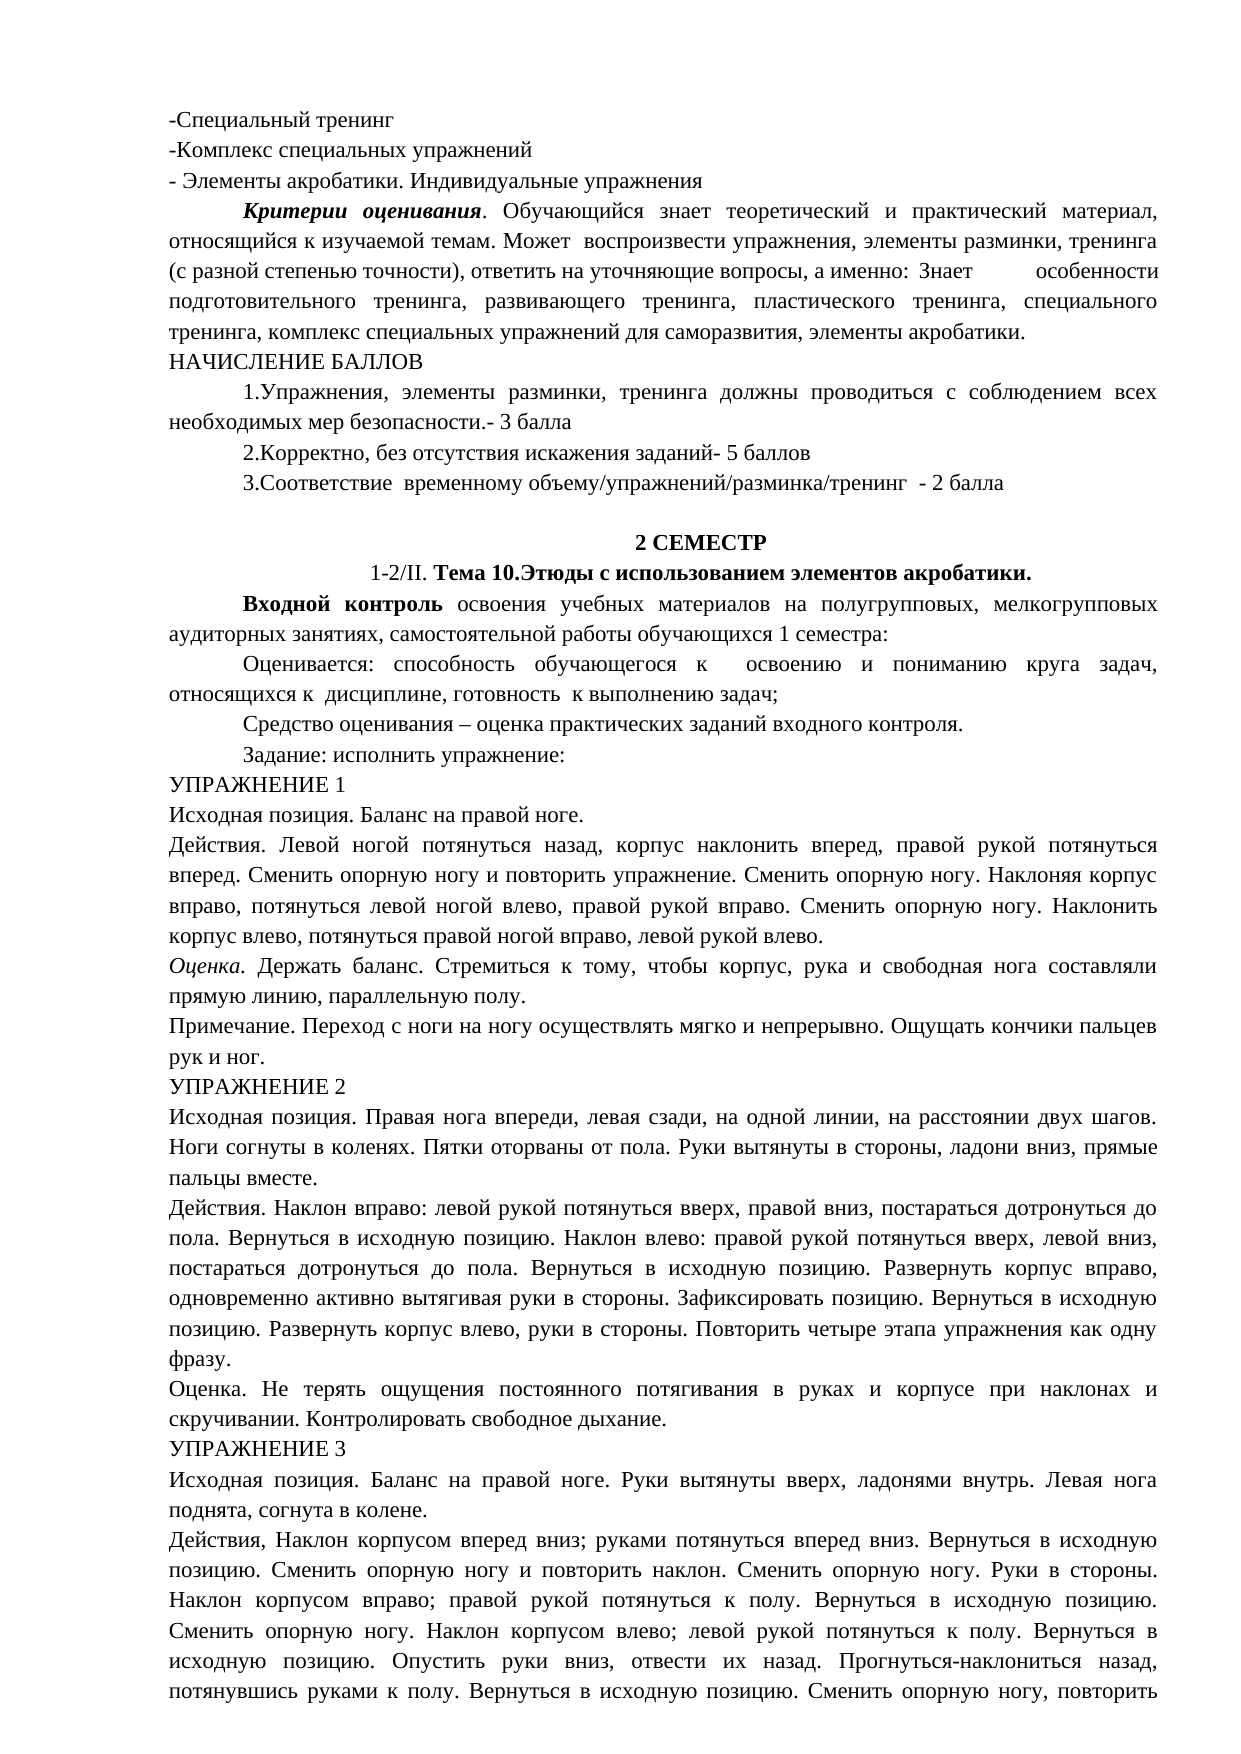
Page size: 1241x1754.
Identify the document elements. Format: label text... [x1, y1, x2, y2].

text Оценка. Не терять ощущения постоянного потягивания в руках и корпусе при наклонах и скручивании. Контролировать свободное дыхание. [169, 1375, 1159, 1432]
text 1-2/II. Тема 10.Этюды с использованием элементов акробатики. [169, 559, 1159, 586]
text НАЧИСЛЕНИЕ БАЛЛОВ [169, 348, 1159, 374]
text Оценивается: способность обучающегося к освоению и пониманию круга задач, относящихся к дисциплине, готовность к выполнению задач; [169, 650, 1159, 707]
text Исходная позиция. Баланс на правой ноге. Руки вытянуты вверх, ладонями внутрь. Левая нога поднята, согнута в колене. [169, 1466, 1159, 1522]
text Действия. Наклон вправо: левой рукой потянуться вверх, правой вниз, постараться дотронуться до пола. Вернуться в исходную позицию. Наклон влево: правой рукой потянуться вверх, левой вниз, постараться дотронуться до пола. Вернуться в исходную позицию. Развернуть корпус вправо, одновременно активно вытягивая руки в стороны. Зафиксировать позицию. Вернуться в исходную позицию. Развернуть корпус влево, руки в стороны. Повторить четыре этапа упражнения как одну фразу. [169, 1194, 1159, 1371]
text Задание: исполнить упражнение: [169, 741, 1159, 767]
text 3.Соответствие временному объему/упражнений/разминка/тренинг - 2 балла [169, 469, 1159, 495]
text Действия. Левой ногой потянуться назад, корпус наклонить вперед, правой рукой потянуться вперед. Сменить опорную ногу и повторить упражнение. Сменить опорную ногу. Наклоняя корпус вправо, потянуться левой ногой влево, правой рукой вправо. Сменить опорную ногу. Наклонить корпус влево, потянуться правой ногой вправо, левой рукой влево. [169, 831, 1159, 948]
text Критерии оценивания. Обучающийся знает теоретический и практический материал, относящийся к изучаемой темам. Может воспроизвести упражнения, элементы разминки, тренинга (с разной степенью точности), ответить на уточняющие вопросы, а именно: Знает особенности подготовительного тренинга, развивающего тренинга, пластического тренинга, специального тренинга, комплекс специальных упражнений для саморазвития, элементы акробатики. [169, 197, 1159, 344]
text Входной контроль освоения учебных материалов на полугрупповых, мелкогрупповых аудиторных занятиях, самостоятельной работы обучающихся 1 семестра: [169, 589, 1159, 646]
text Средство оценивания – оценка практических заданий входного контроля. [169, 710, 1159, 737]
text Исходная позиция. Баланс на правой ноге. [169, 801, 1159, 827]
text - Элементы акробатики. Индивидуальные упражнения [169, 167, 1159, 193]
text -Комплекс специальных упражнений [169, 136, 1159, 163]
text УПРАЖНЕНИЕ 2 [169, 1073, 1159, 1099]
text УПРАЖНЕНИЕ 1 [169, 771, 1159, 797]
text Примечание. Переход с ноги на ногу осуществлять мягко и непрерывно. Ощущать кончики пальцев рук и ног. [169, 1012, 1159, 1069]
text -Специальный тренинг [169, 106, 1159, 133]
text Исходная позиция. Правая нога впереди, левая сзади, на одной линии, на расстоянии двух шагов. Ноги согнуты в коленях. Пятки оторваны от пола. Руки вытянуты в стороны, ладони вниз, прямые пальцы вместе. [169, 1103, 1159, 1190]
text УПРАЖНЕНИЕ 3 [169, 1435, 1159, 1462]
text 2 СЕМЕСТР [169, 529, 1159, 556]
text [169, 1526, 1159, 1703]
text Оценка. Держать баланс. Стремиться к тому, чтобы корпус, рука и свободная нога составляли прямую линию, параллельную полу. [169, 952, 1159, 1009]
text 2.Корректно, без отсутствия искажения заданий- 5 баллов [169, 438, 1159, 465]
text 1.Упражнения, элементы разминки, тренинга должны проводиться с соблюдением всех необходимых мер безопасности.- 3 балла [169, 378, 1159, 435]
